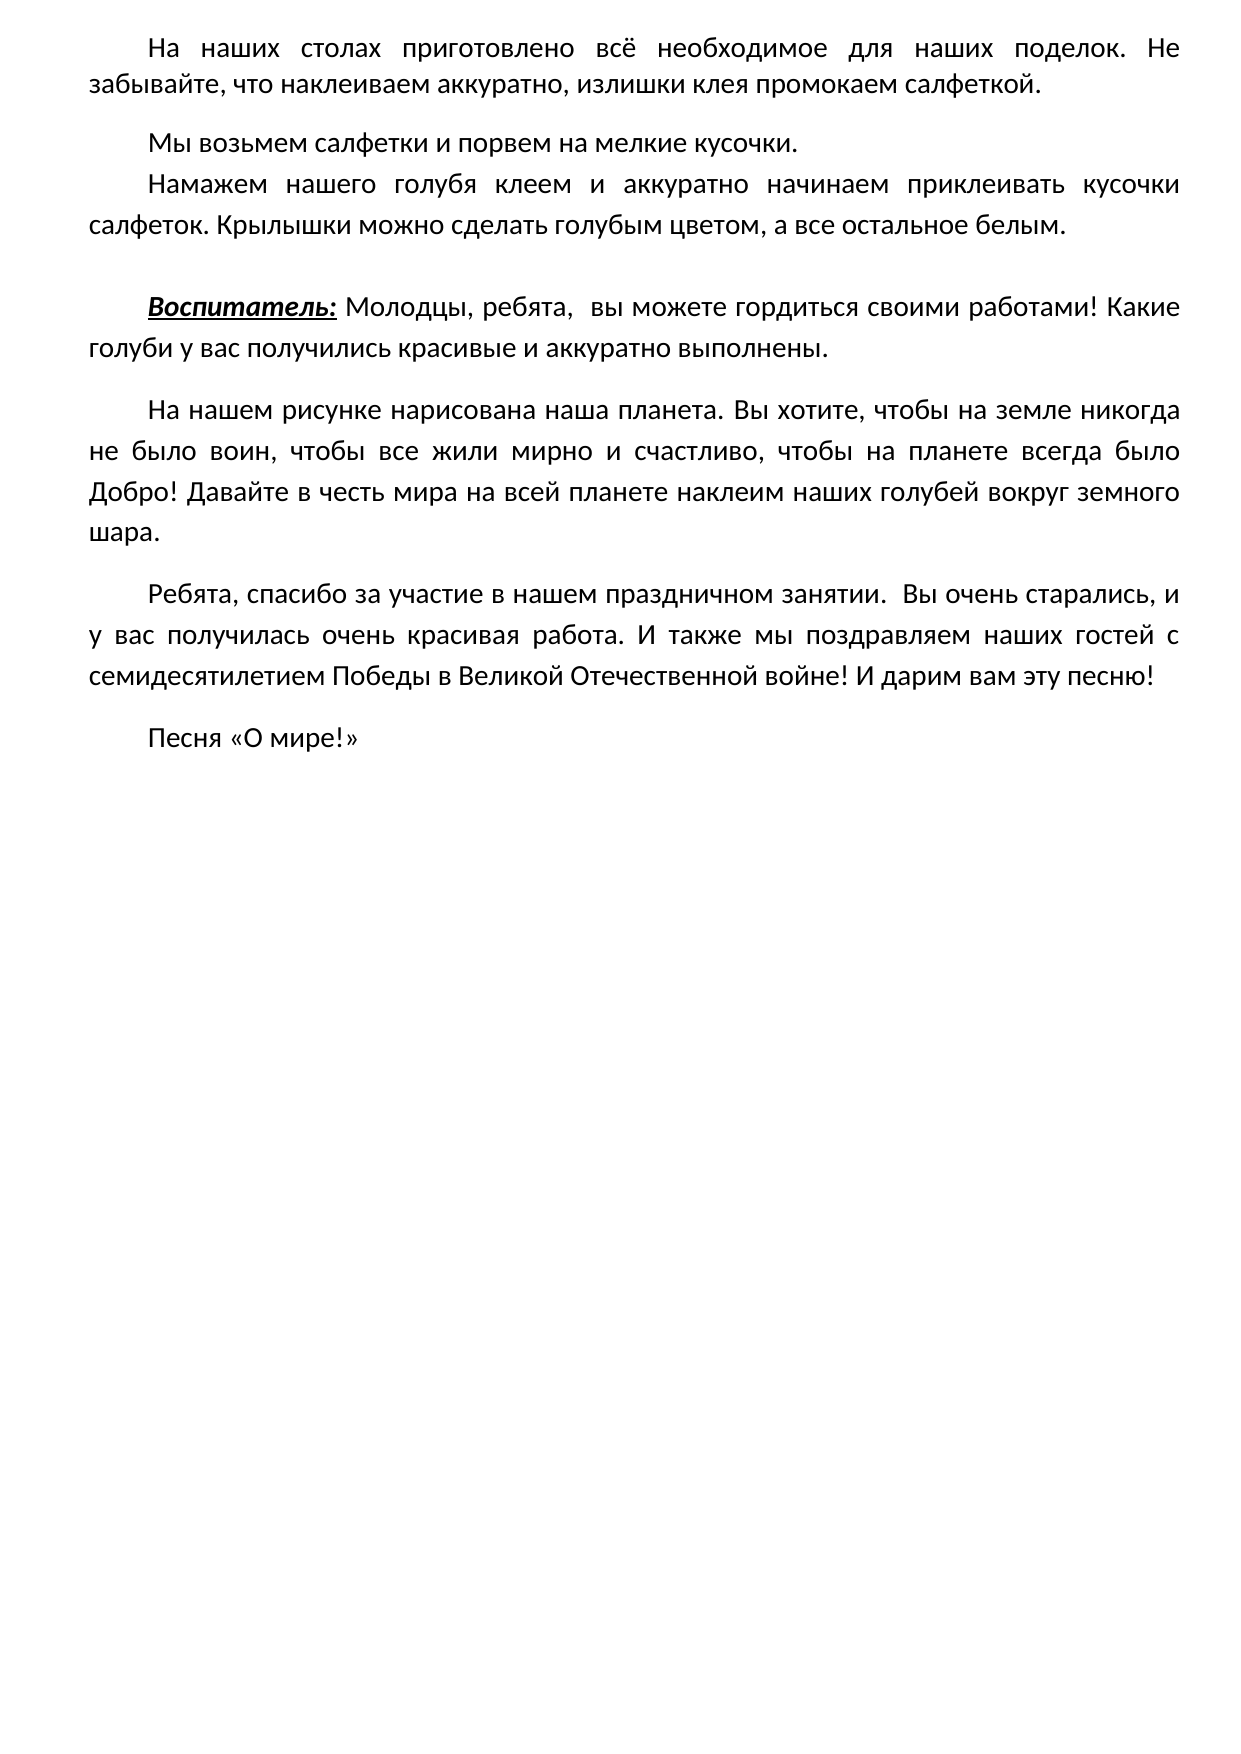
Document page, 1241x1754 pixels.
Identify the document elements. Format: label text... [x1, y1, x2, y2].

list Мы возьмем салфетки и порвем на мелкие кусочки. [88, 124, 1181, 160]
list Воспитатель: Молодцы, ребята, вы можете гордиться своими работами! Какие голуби у вас получились красивые и аккуратно выполнены. [88, 288, 1181, 364]
list Намажем нашего голубя клеем и аккуратно начинаем приклеивать кусочки салфеток. Крылышки можно сделать голубым цветом, а все остальное белым. [88, 165, 1181, 242]
text Ребята, спасибо за участие в нашем праздничном занятии. Вы очень старались, и у вас получилась очень красивая работа. И также мы поздравляем наших гостей с семидесятилетием Победы в Великой Отечественной войне! И дарим вам эту песню! [88, 575, 1181, 693]
text На наших столах приготовлено всё необходимое для наших поделок. Не забывайте, что наклеиваем аккуратно, излишки клея промокаем салфеткой. [88, 29, 1181, 101]
text На нашем рисунке нарисована наша планета. Вы хотите, чтобы на земле никогда не было воин, чтобы все жили мирно и счастливо, чтобы на планете всегда было Добро! Давайте в честь мира на всей планете наклеим наших голубей вокруг земного шара. [88, 391, 1181, 549]
text Песня «О мире!» [88, 719, 1181, 754]
